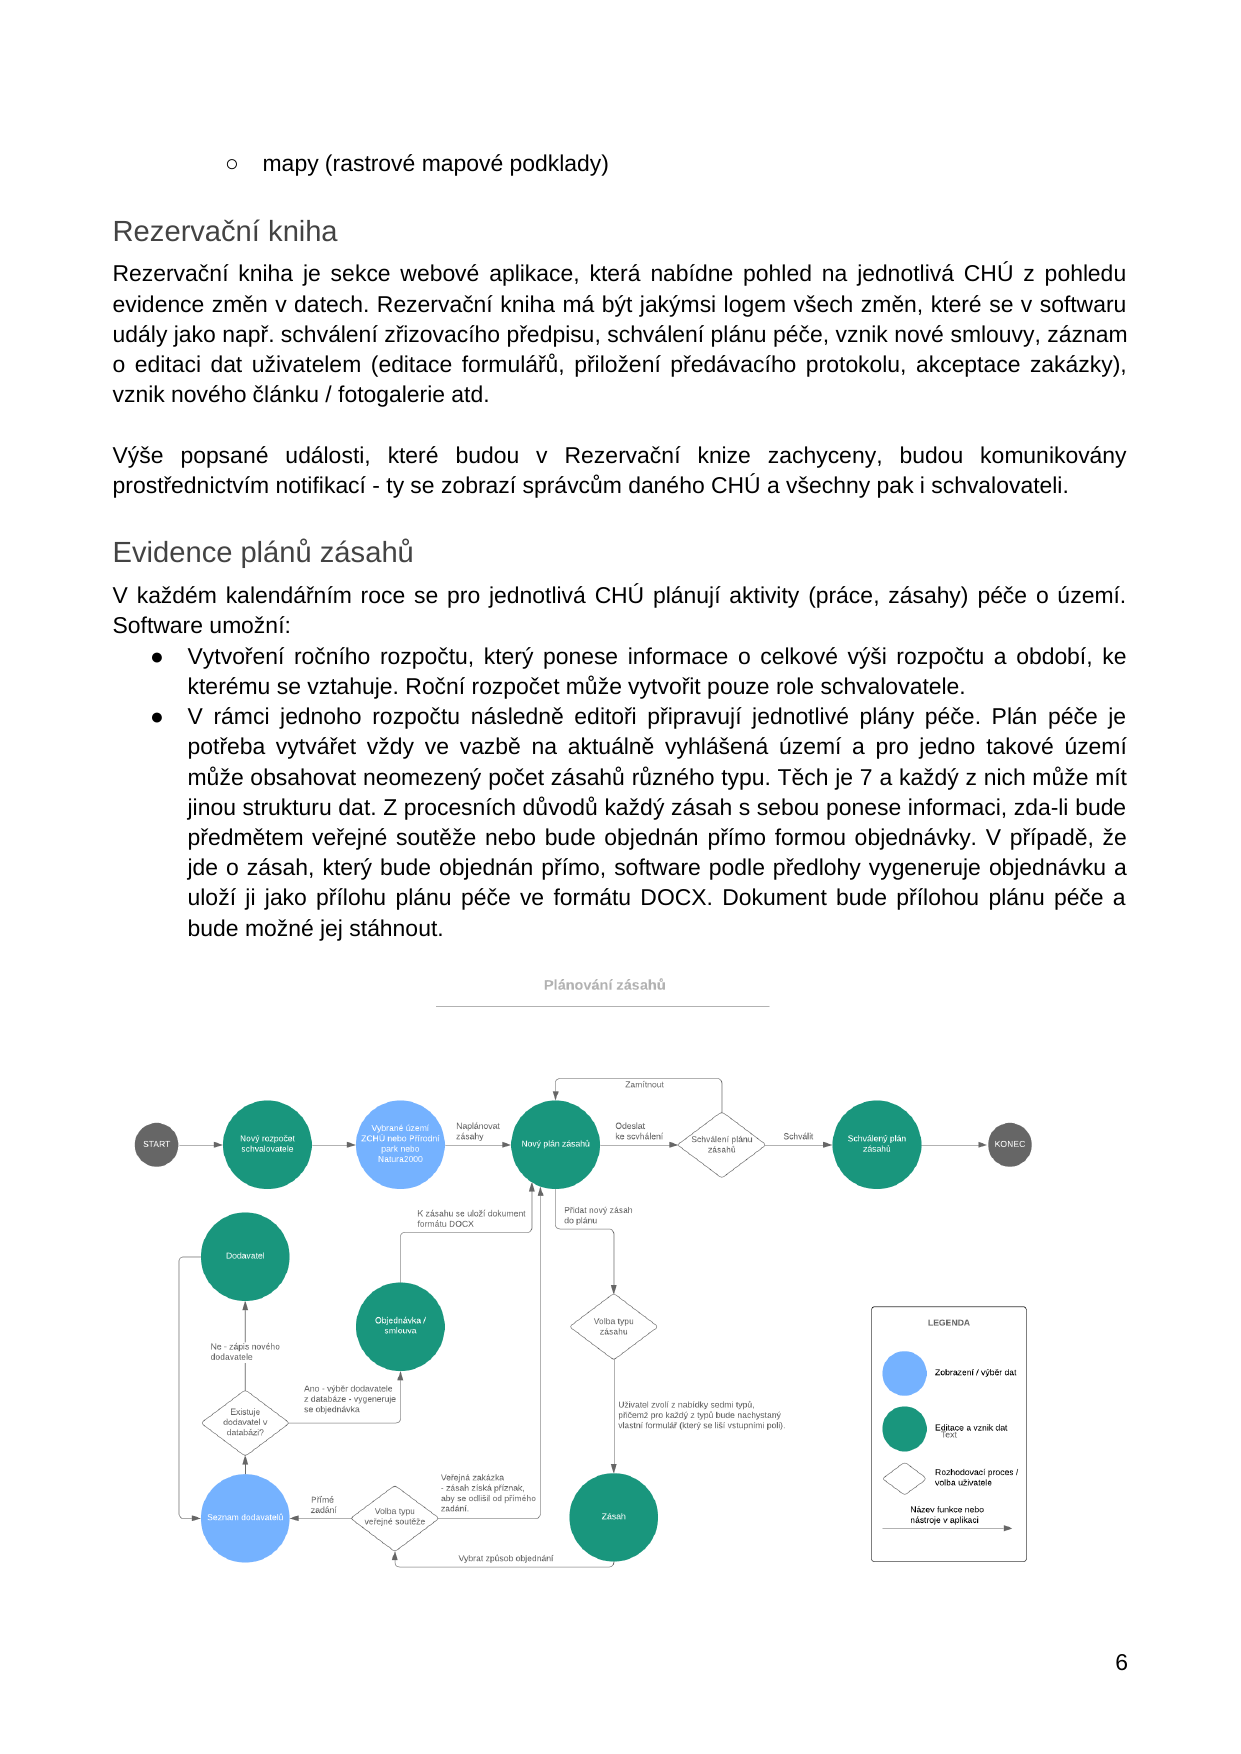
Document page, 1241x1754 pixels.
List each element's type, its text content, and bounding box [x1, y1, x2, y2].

list Vytvoření ročního rozpočtu, který ponese informace o celkové výši rozpočtu a období, ke kterému se vztahuje. Roční rozpočet může vytvořit pouze role schvalovatele. [150, 643, 1128, 699]
text V každém kalendářním roce se pro jednotlivá CHÚ plánují aktivity (práce, zásahy) péče o území. Software umožní: [112, 582, 1128, 639]
text Rezervační kniha je sekce webové aplikace, která nabídne pohled na jednotlivá CHÚ z pohledu evidence změn v datech. Rezervační kniha má být jakýmsi logem všech změn, které se v softwaru udály jako např. schválení zřizovacího předpisu, schválení plánu péče, vznik nové smlouvy, záznam o editaci dat uživatelem (editace formulářů, přiložení předávacího protokolu, akceptace zakázky), vznik nového článku / fotogalerie atd. [112, 260, 1128, 408]
list mapy (rastrové mapové podklady) [225, 150, 1128, 176]
subtitle Rezervační kniha [112, 213, 1128, 247]
list V rámci jednoho rozpočtu následně editoři připravují jednotlivé plány péče. Plán péče je potřeba vytvářet vždy ve vazbě na aktuálně vyhlášená území a pro jedno takové území může obsahovat neomezený počet zásahů různého typu. Těch je 7 a každý z nich může mít jinou strukturu dat. Z procesních důvodů každý zásah s sebou ponese informaci, zda-li bude předmětem veřejné soutěže nebo bude objednán přímo formou objednávky. V případě, že jde o zásah, který bude objednán přímo, software podle předlohy vygeneruje objednávku a uloží ji jako přílohu plánu péče ve formátu DOCX. Dokument bude přílohou plánu péče a bude možné jej stáhnout. [150, 703, 1128, 941]
text Výše popsané události, které budou v Rezervační knize zachyceny, budou komunikovány prostřednictvím notifikací - ty se zobrazí správcům daného CHÚ a všechny pak i schvalovateli. [112, 442, 1128, 498]
subtitle Evidence plánů zásahů [112, 535, 1128, 569]
picture [112, 944, 1054, 1589]
